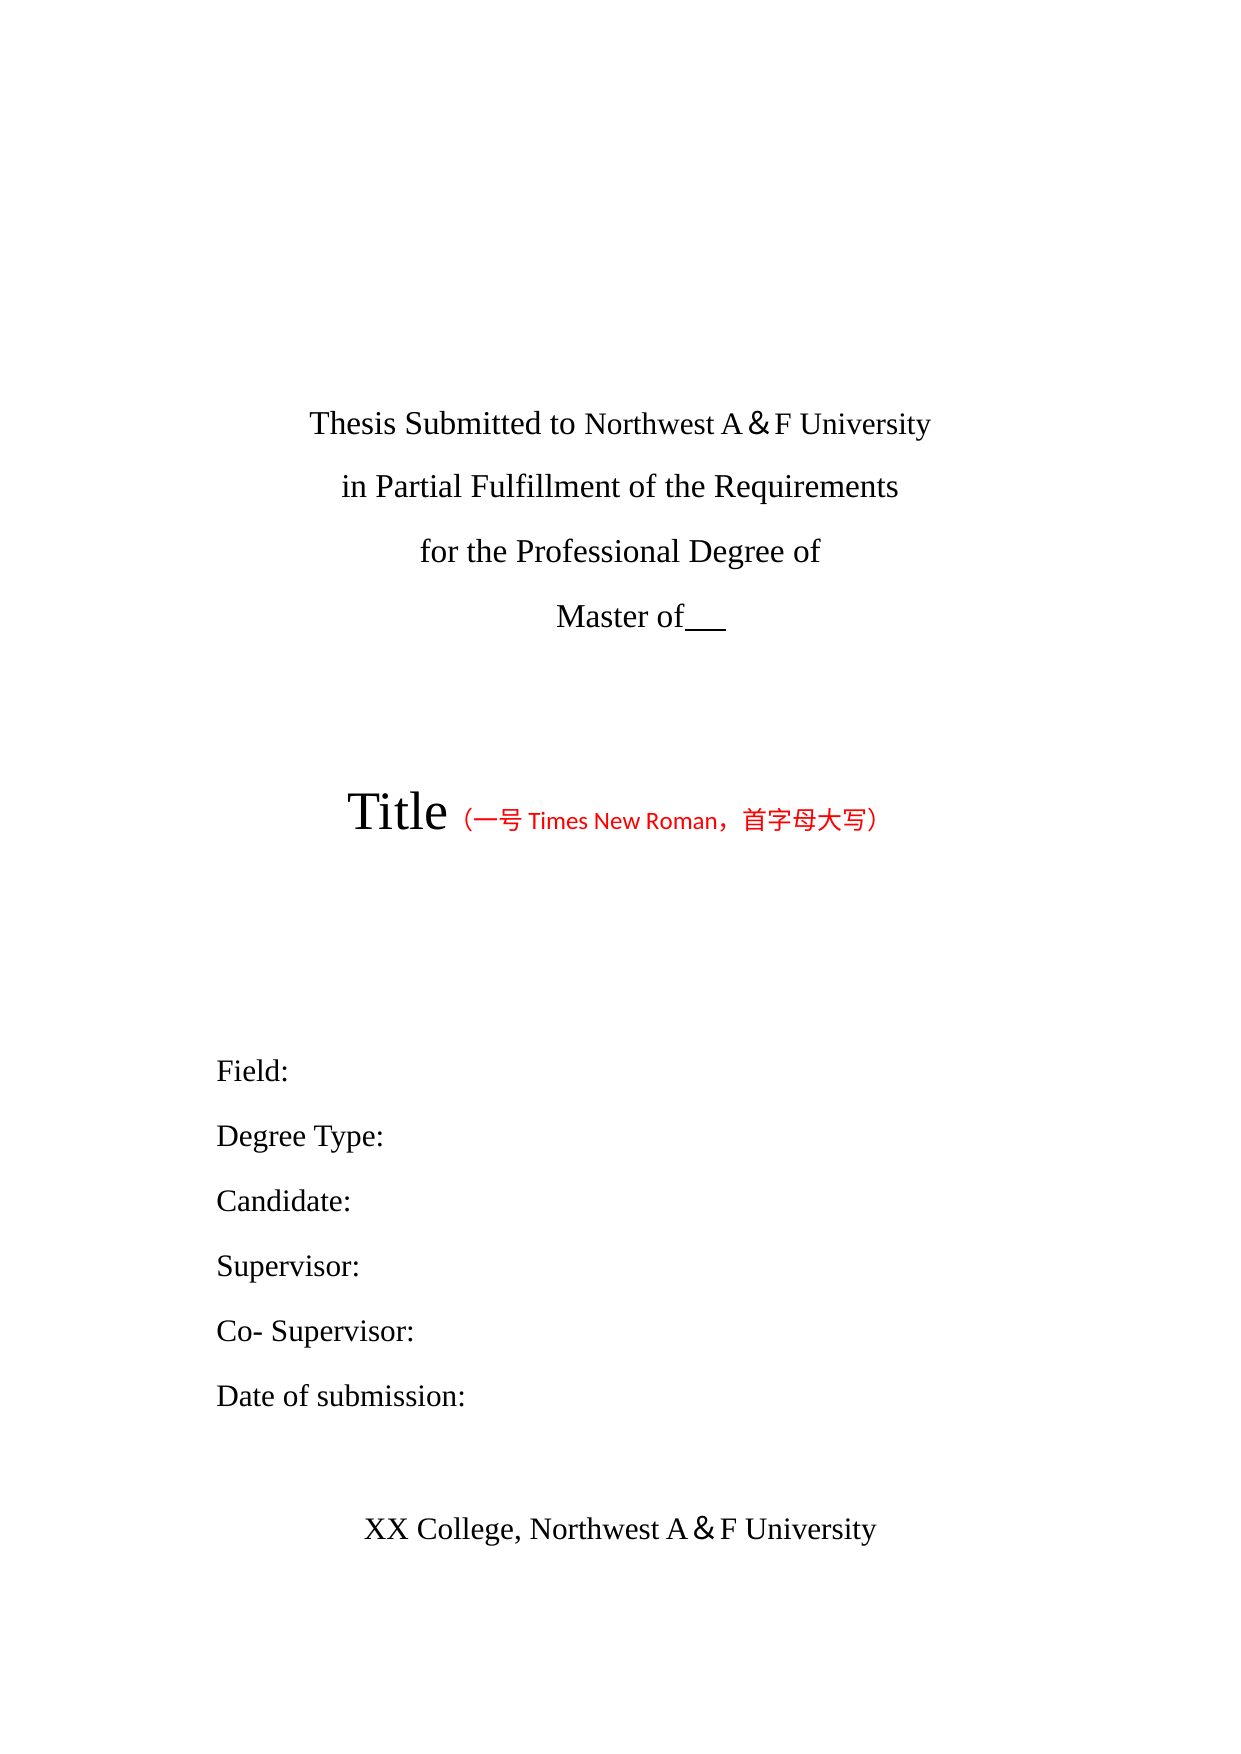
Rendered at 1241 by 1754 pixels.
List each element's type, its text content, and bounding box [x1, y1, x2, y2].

text Co- Supervisor: [153, 1298, 1087, 1363]
text Degree Type: [153, 1103, 1087, 1168]
text Thesis Submitted to Northwest A＆F University [153, 388, 1087, 453]
text Date of submission: [153, 1363, 1087, 1428]
text for the Professional Degree of [153, 518, 1087, 583]
text in Partial Fulfillment of the Requirements [153, 453, 1087, 518]
text XX College, Northwest A＆F University [153, 1493, 1087, 1558]
text Candidate: [153, 1168, 1087, 1233]
text Field: [153, 1038, 1087, 1103]
text Title（一号Times New Roman，首字母大写） [153, 778, 1087, 843]
text Supervisor: [153, 1233, 1087, 1298]
text Master of [153, 583, 1087, 648]
